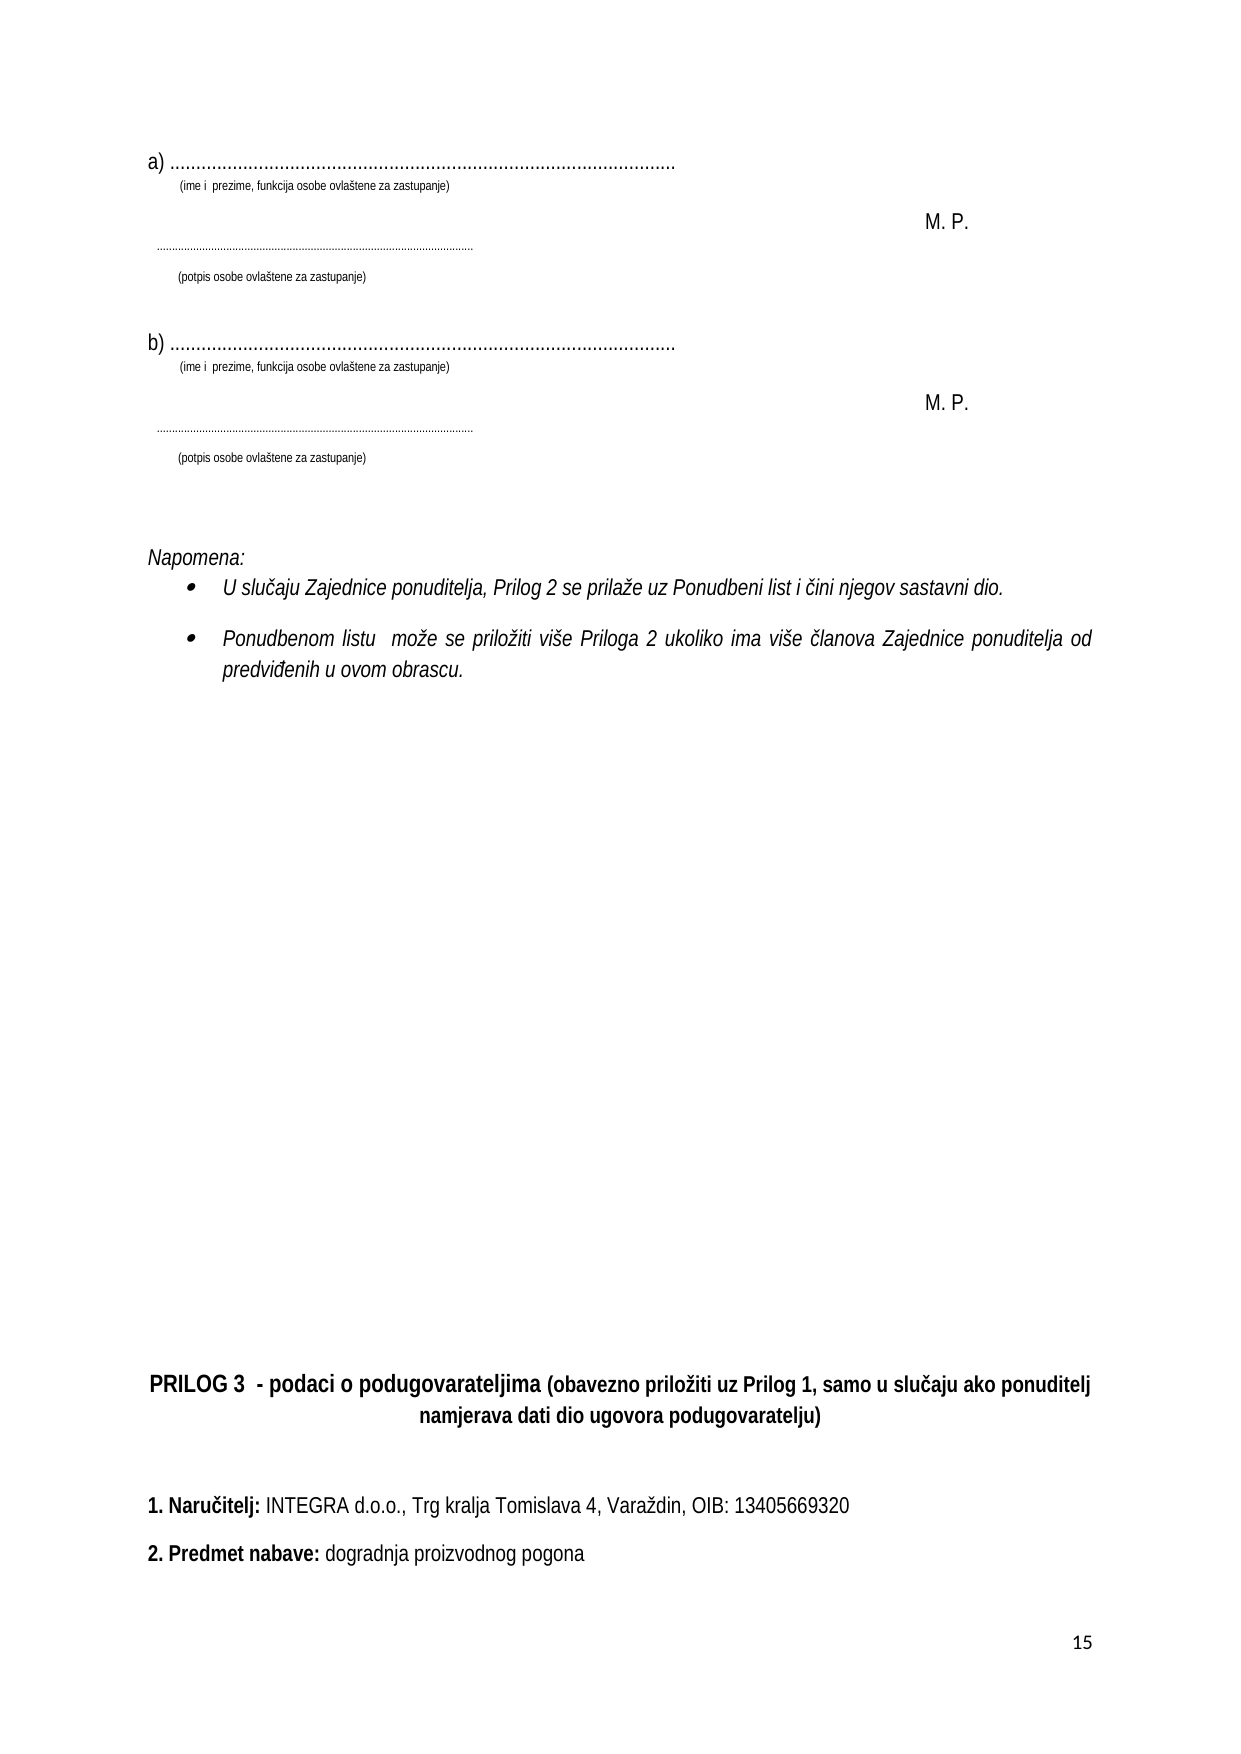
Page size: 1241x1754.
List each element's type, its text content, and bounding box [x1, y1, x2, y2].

text (potpis osobe ovlaštene za zastupanje) [148, 268, 1093, 295]
text PRILOG 3 - podaci o podugovarateljima (obavezno priložiti uz Prilog 1, samo u slučaju ako ponuditelj namjerava dati dio ugovora podugovaratelju) [148, 1369, 1093, 1428]
text (ime i prezime, funkcija osobe ovlaštene za zastupanje) [148, 359, 1093, 385]
text 2. Predmet nabave: dogradnja proizvodnog pogona [148, 1539, 1093, 1566]
text (potpis osobe ovlaštene za zastupanje) [148, 450, 1093, 476]
text (ime i prezime, funkcija osobe ovlaštene za zastupanje) [148, 178, 1093, 204]
text ......................................................................................................... [148, 419, 1093, 446]
text Napomena: [148, 544, 1093, 571]
list Ponudbenom listu može se priložiti više Priloga 2 ukoliko ima više članova Zajednice ponuditelja od predviđenih u ovom obrascu. [185, 625, 1093, 682]
list U slučaju Zajednice ponuditelja, Prilog 2 se prilaže uz Ponudbeni list i čini njegov sastavni dio. [185, 574, 1093, 601]
text M. P. [148, 389, 1093, 416]
text 1. Naručitelj: INTEGRA d.o.o., Trg kralja Tomislava 4, Varaždin, OIB: 13405669320 [148, 1492, 1093, 1519]
text a) ................................................................................................. [148, 148, 1093, 174]
text b) ................................................................................................. [148, 329, 1093, 355]
text ......................................................................................................... [148, 238, 1093, 264]
text M. P. [148, 208, 1093, 234]
